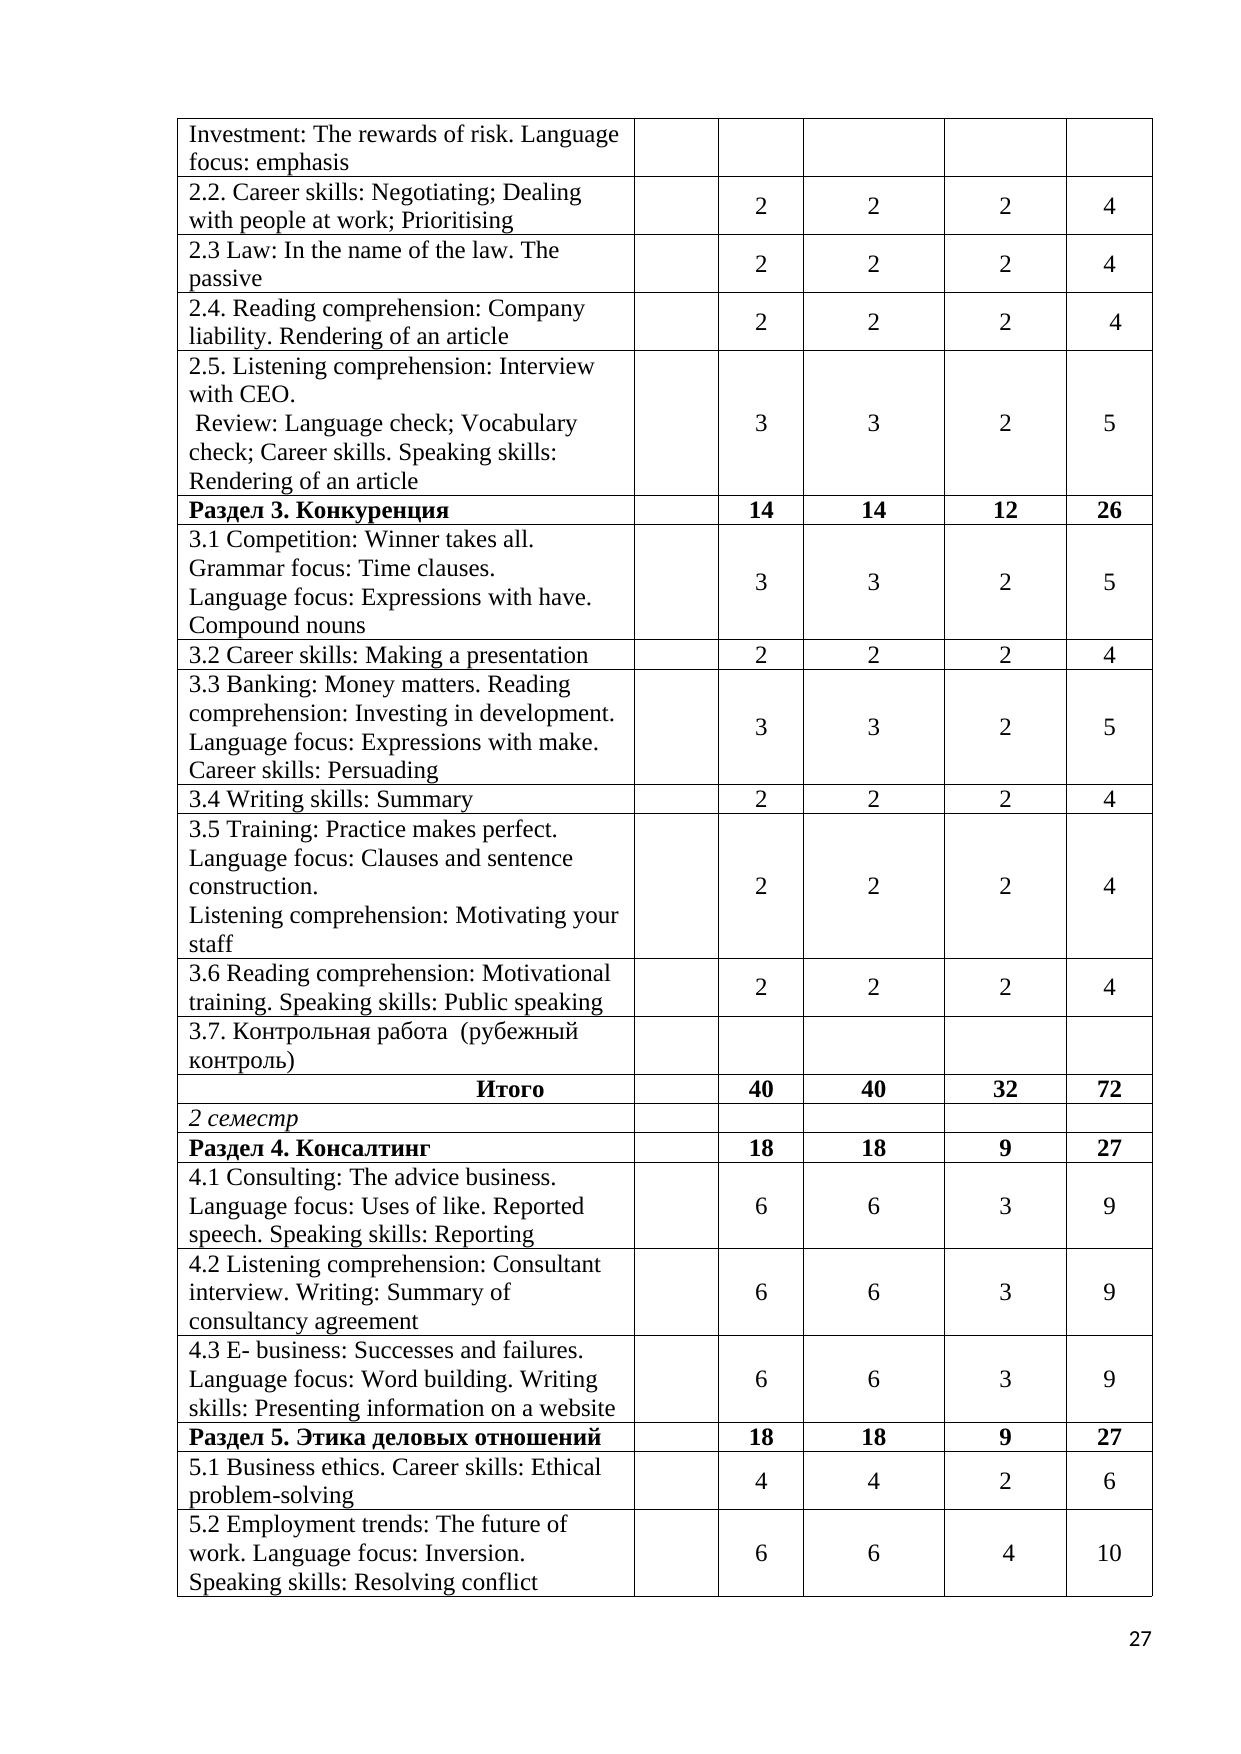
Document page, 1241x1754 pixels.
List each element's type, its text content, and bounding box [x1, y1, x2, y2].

table_cell 18 [719, 1133, 803, 1161]
table_cell 9 [1067, 1249, 1152, 1335]
table_cell 4 [1067, 785, 1152, 813]
table_cell [635, 1075, 718, 1103]
table_cell 26 [1067, 496, 1152, 524]
table_cell 3 [804, 670, 944, 784]
table_cell 6 [719, 1249, 803, 1335]
table_cell 2 [945, 640, 1066, 668]
table_cell [635, 1336, 718, 1422]
table_cell [635, 525, 718, 639]
table_cell 2 [804, 814, 944, 958]
table_cell 3 [804, 525, 944, 639]
table_cell 4 [1067, 640, 1152, 668]
table_cell 3 [719, 670, 803, 784]
table_cell 2 [945, 351, 1066, 494]
table_cell 4 [804, 1452, 944, 1509]
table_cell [178, 119, 634, 176]
table_cell 6 [719, 1510, 803, 1596]
table_cell 3.5 Training: Practice makes perfect. Language focus: Clauses and sentence construction. Listening comprehension: Motivating your staff [178, 814, 634, 958]
table_cell 3.4 Writing skills: Summary [178, 785, 634, 813]
table_cell 27 [1067, 1423, 1152, 1451]
table_cell 3 [804, 119, 944, 176]
table_cell [719, 1017, 803, 1074]
table_cell 2 [719, 785, 803, 813]
table_cell 27 [1067, 1133, 1152, 1161]
table_cell Раздел 5. Этика деловых отношений [178, 1423, 634, 1451]
table_cell 2 [719, 959, 803, 1016]
table_cell [635, 670, 718, 784]
table_cell 2 [945, 119, 1066, 176]
table_cell [635, 351, 718, 494]
table_cell Итого [178, 1075, 634, 1103]
table_cell [635, 785, 718, 813]
table_cell [804, 1017, 944, 1074]
table_cell 3.3 Banking: Money matters. Reading comprehension: Investing in development. Language focus: Expressions with make. Career skills: Persuading [178, 670, 634, 784]
table_cell 14 [719, 496, 803, 524]
table_cell 5 [1067, 119, 1152, 176]
table_cell 32 [945, 1075, 1066, 1103]
table_cell 3 [719, 119, 803, 176]
table_cell 4 [1067, 235, 1152, 292]
table_cell 2 [945, 293, 1066, 350]
table_cell 3.6 Reading comprehension: Motivational training. Speaking skills: Public speaking [178, 959, 634, 1016]
table_cell 3 [719, 525, 803, 639]
table_cell [1067, 1104, 1152, 1132]
table_cell 4 [945, 1510, 1066, 1596]
table_cell 6 [719, 1336, 803, 1422]
table_cell 2.4. Reading comprehension: Company liability. Rendering of an article [178, 293, 634, 350]
table_cell 40 [719, 1075, 803, 1103]
table_cell 10 [1067, 1510, 1152, 1596]
table_cell [635, 959, 718, 1016]
table_cell 2 [719, 640, 803, 668]
table_cell 6 [804, 1249, 944, 1335]
table_cell [635, 1452, 718, 1509]
table_cell [635, 640, 718, 668]
table_cell 2 [804, 293, 944, 350]
table_cell 3.2 Career skills: Making a presentation [178, 640, 634, 668]
table_cell [635, 177, 718, 234]
table_cell [635, 293, 718, 350]
table_cell 9 [945, 1133, 1066, 1161]
table_cell 72 [1067, 1075, 1152, 1103]
table_cell 6 [719, 1163, 803, 1248]
table_cell 2 [945, 177, 1066, 234]
table_cell [635, 1249, 718, 1335]
table_cell 4 [1067, 177, 1152, 234]
table_cell 5.1 Business ethics. Career skills: Ethical problem-solving [178, 1452, 634, 1509]
table_cell 4 [1067, 814, 1152, 958]
table_cell [635, 496, 718, 524]
table_cell 6 [804, 1163, 944, 1248]
table_cell 9 [1067, 1163, 1152, 1248]
table_cell 5 [1067, 670, 1152, 784]
table_cell 2 [804, 959, 944, 1016]
table_cell 18 [804, 1133, 944, 1161]
table_cell 9 [945, 1423, 1066, 1451]
table_cell 2 [945, 670, 1066, 784]
table_cell 2 [719, 235, 803, 292]
table_cell Раздел 3. Конкуренция [178, 496, 634, 524]
table_cell [945, 1104, 1066, 1132]
table_cell 3.1 Competition: Winner takes all. Grammar focus: Time clauses. Language focus: Expressions with have. Compound nouns [178, 525, 634, 639]
table_cell [635, 1510, 718, 1596]
table_cell [635, 235, 718, 292]
table_cell 12 [945, 496, 1066, 524]
table_cell 2 семестр [178, 1104, 634, 1132]
table_cell Раздел 4. Консалтинг [178, 1133, 634, 1161]
table_cell 2 [945, 814, 1066, 958]
table_cell 2 [945, 785, 1066, 813]
table_cell 5.2 Employment trends: The future of work. Language focus: Inversion. Speaking skills: Resolving conflict [178, 1510, 634, 1596]
table_cell 2 [719, 293, 803, 350]
table_cell [719, 1104, 803, 1132]
table_cell [635, 1104, 718, 1132]
table_cell [635, 1423, 718, 1451]
table_cell 3 [945, 1249, 1066, 1335]
table_cell 3 [945, 1336, 1066, 1422]
table_cell 6 [804, 1510, 944, 1596]
table_cell 2 [945, 959, 1066, 1016]
table_cell 2.5. Listening comprehension: Interview with CEO. Review: Language check; Vocabulary check; Career skills. Speaking skills: Rendering of an article [178, 351, 634, 494]
table_cell 4 [1067, 293, 1152, 350]
table_cell 14 [804, 496, 944, 524]
table_cell 3.7. Контрольная работа (рубежный контроль) [178, 1017, 634, 1074]
table_cell [635, 1133, 718, 1161]
table_cell 4 [1067, 959, 1152, 1016]
table_cell 2 [945, 1452, 1066, 1509]
table_cell 6 [804, 1336, 944, 1422]
table_cell [804, 1104, 944, 1132]
table_cell 18 [804, 1423, 944, 1451]
table_cell 2 [945, 525, 1066, 639]
table_cell 4.2 Listening comprehension: Consultant interview. Writing: Summary of consultancy agreement [178, 1249, 634, 1335]
table_cell 3 [719, 351, 803, 494]
table_cell 2 [804, 177, 944, 234]
table_cell 2.2. Career skills: Negotiating; Dealing with people at work; Prioritising [178, 177, 634, 234]
table_cell [1067, 1017, 1152, 1074]
table_cell 2 [945, 235, 1066, 292]
table_cell 2 [719, 177, 803, 234]
table_cell 4 [719, 1452, 803, 1509]
table_cell 4.3 E- business: Successes and failures. Language focus: Word building. Writing skills: Presenting information on a website [178, 1336, 634, 1422]
table_cell 3 [945, 1163, 1066, 1248]
table_cell [635, 119, 718, 176]
table_cell 5 [1067, 351, 1152, 494]
table_cell 2 [804, 785, 944, 813]
table_cell 6 [1067, 1452, 1152, 1509]
table_cell 5 [1067, 525, 1152, 639]
table_cell 2.3 Law: In the name of the law. The passive [178, 235, 634, 292]
table_cell 40 [804, 1075, 944, 1103]
table_cell [945, 1017, 1066, 1074]
table_cell [635, 1017, 718, 1074]
table_cell 2 [804, 235, 944, 292]
table_cell [635, 1163, 718, 1248]
table_cell 2 [804, 640, 944, 668]
table_cell 2 [719, 814, 803, 958]
table_cell 3 [804, 351, 944, 494]
table_cell 9 [1067, 1336, 1152, 1422]
table_cell 18 [719, 1423, 803, 1451]
table_cell [635, 814, 718, 958]
table_cell 4.1 Consulting: The advice business. Language focus: Uses of like. Reported speech. Speaking skills: Reporting [178, 1163, 634, 1248]
